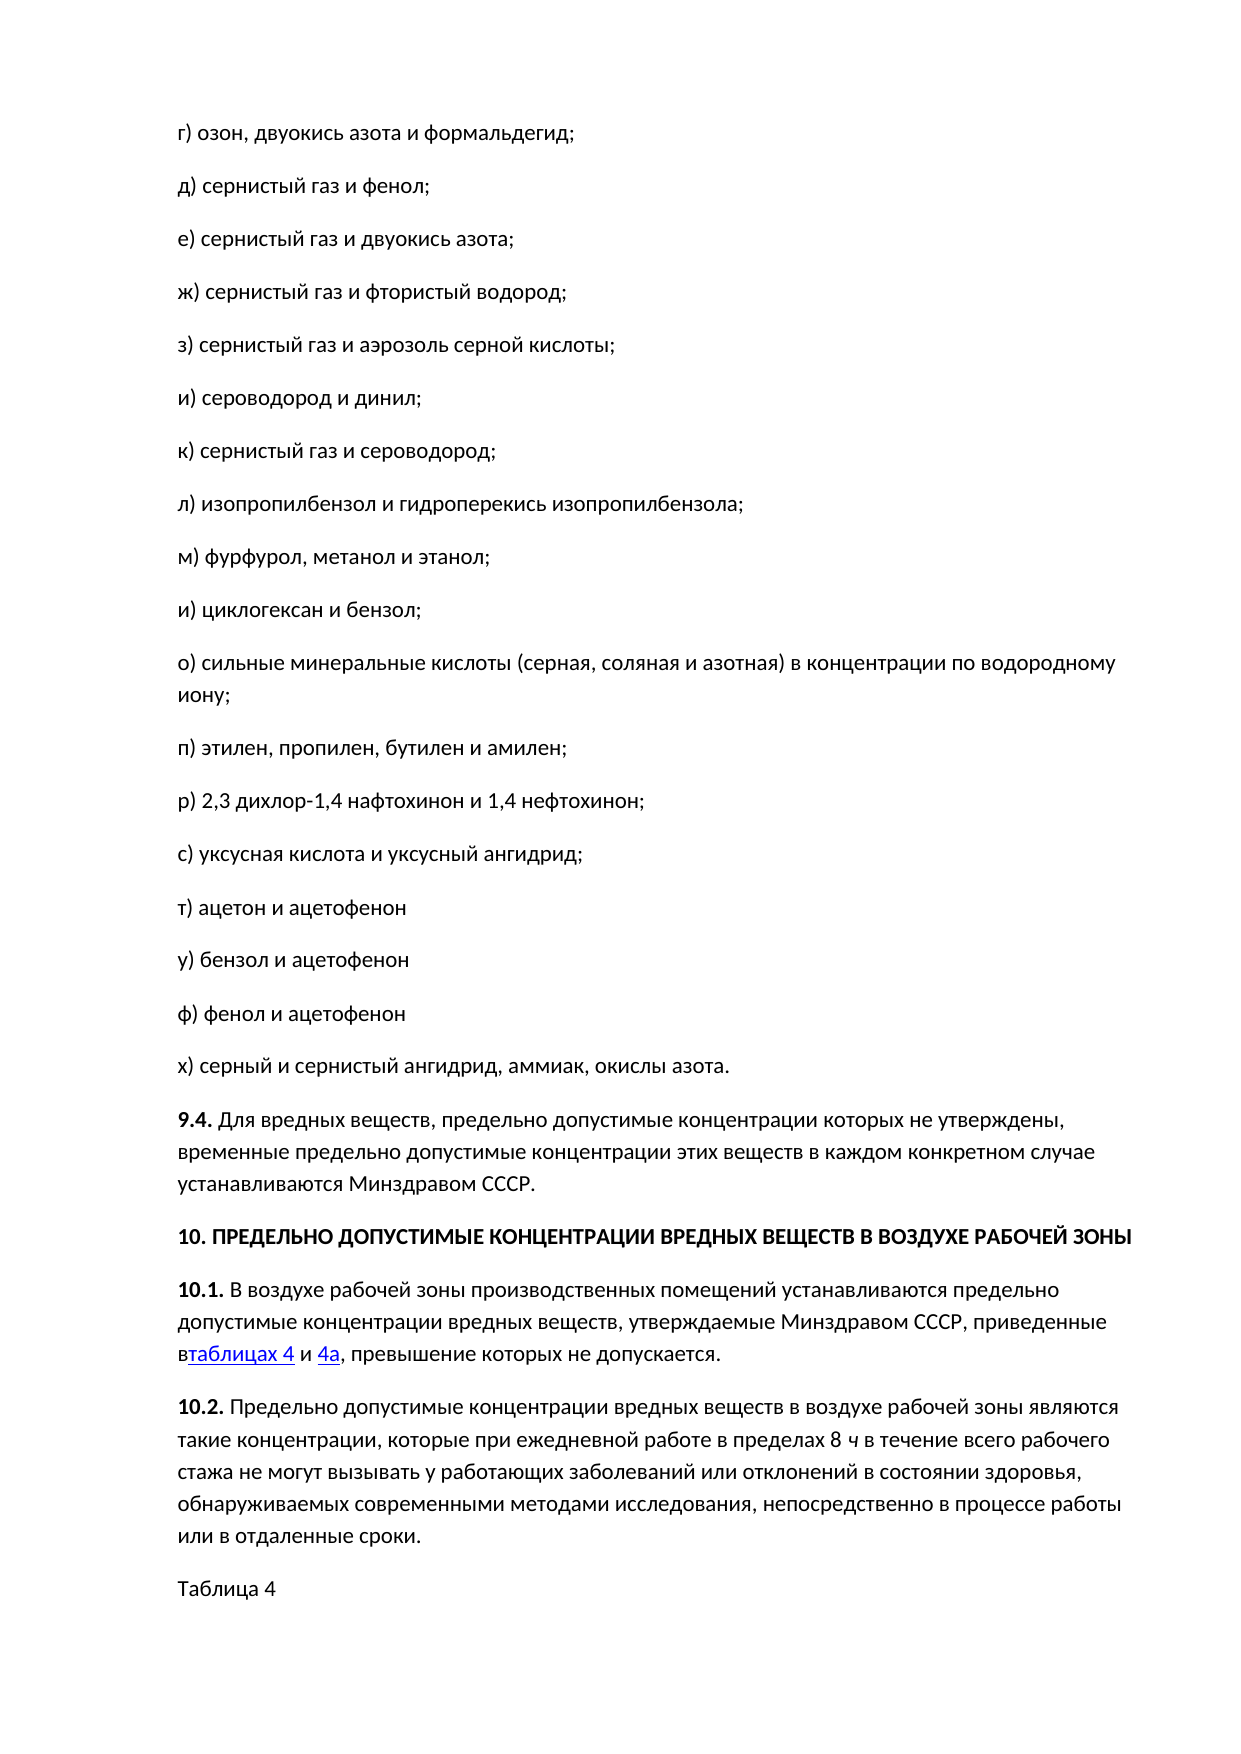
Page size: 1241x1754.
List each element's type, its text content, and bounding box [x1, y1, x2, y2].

text с) уксусная кислота и уксусный ангидрид; [177, 839, 1152, 868]
text и) циклогексан и бензол; [177, 595, 1152, 623]
text т) ацетон и ацетофенон [177, 893, 1152, 921]
text 9.4. Для вредных веществ, предельно допустимые концентрации которых не утверждены, временные предельно допустимые концентрации этих веществ в каждом конкретном случае устанавливаются Минздравом СССР. [177, 1105, 1152, 1197]
text п) этилен, пропилен, бутилен и амилен; [177, 733, 1152, 762]
text м) фурфурол, метанол и этанол; [177, 542, 1152, 570]
text ф) фенол и ацетофенон [177, 999, 1152, 1027]
text к) сернистый газ и сероводород; [177, 436, 1152, 464]
text Таблица 4 [177, 1574, 1152, 1602]
text и) сероводород и динил; [177, 383, 1152, 411]
text у) бензол и ацетофенон [177, 946, 1152, 974]
text 10.1. В воздухе рабочей зоны производственных помещений устанавливаются предельно допустимые концентрации вредных веществ, утверждаемые Минздравом СССР, приведенные втаблицах 4 и 4а, превышение которых не допускается. [177, 1275, 1152, 1367]
text е) сернистый газ и двуокись азота; [177, 224, 1152, 252]
text г) озон, двуокись азота и формальдегид; [177, 118, 1152, 146]
text 10.2. Предельно допустимые концентрации вредных веществ в воздухе рабочей зоны являются такие концентрации, которые при ежедневной работе в пределах 8 ч в течение всего рабочего стажа не могут вызывать у работающих заболеваний или отклонений в состоянии здоровья, обнаруживаемых современными методами исследования, непосредственно в процессе работы или в отдаленные сроки. [177, 1392, 1152, 1549]
text р) 2,3 дихлор-1,4 нафтохинон и 1,4 нефтохинон; [177, 787, 1152, 814]
text о) сильные минеральные кислоты (серная, соляная и азотная) в концентрации по водородному иону; [177, 648, 1152, 708]
text ж) сернистый газ и фтористый водород; [177, 277, 1152, 305]
text 10. ПРЕДЕЛЬНО ДОПУСТИМЫЕ КОНЦЕНТРАЦИИ ВРЕДНЫХ ВЕЩЕСТВ В ВОЗДУХЕ РАБОЧЕЙ ЗОНЫ [177, 1222, 1152, 1250]
text з) сернистый газ и аэрозоль серной кислоты; [177, 330, 1152, 358]
text д) сернистый газ и фенол; [177, 171, 1152, 199]
text х) серный и сернистый ангидрид, аммиак, окислы азота. [177, 1052, 1152, 1080]
text л) изопропилбензол и гидроперекись изопропилбензола; [177, 489, 1152, 517]
